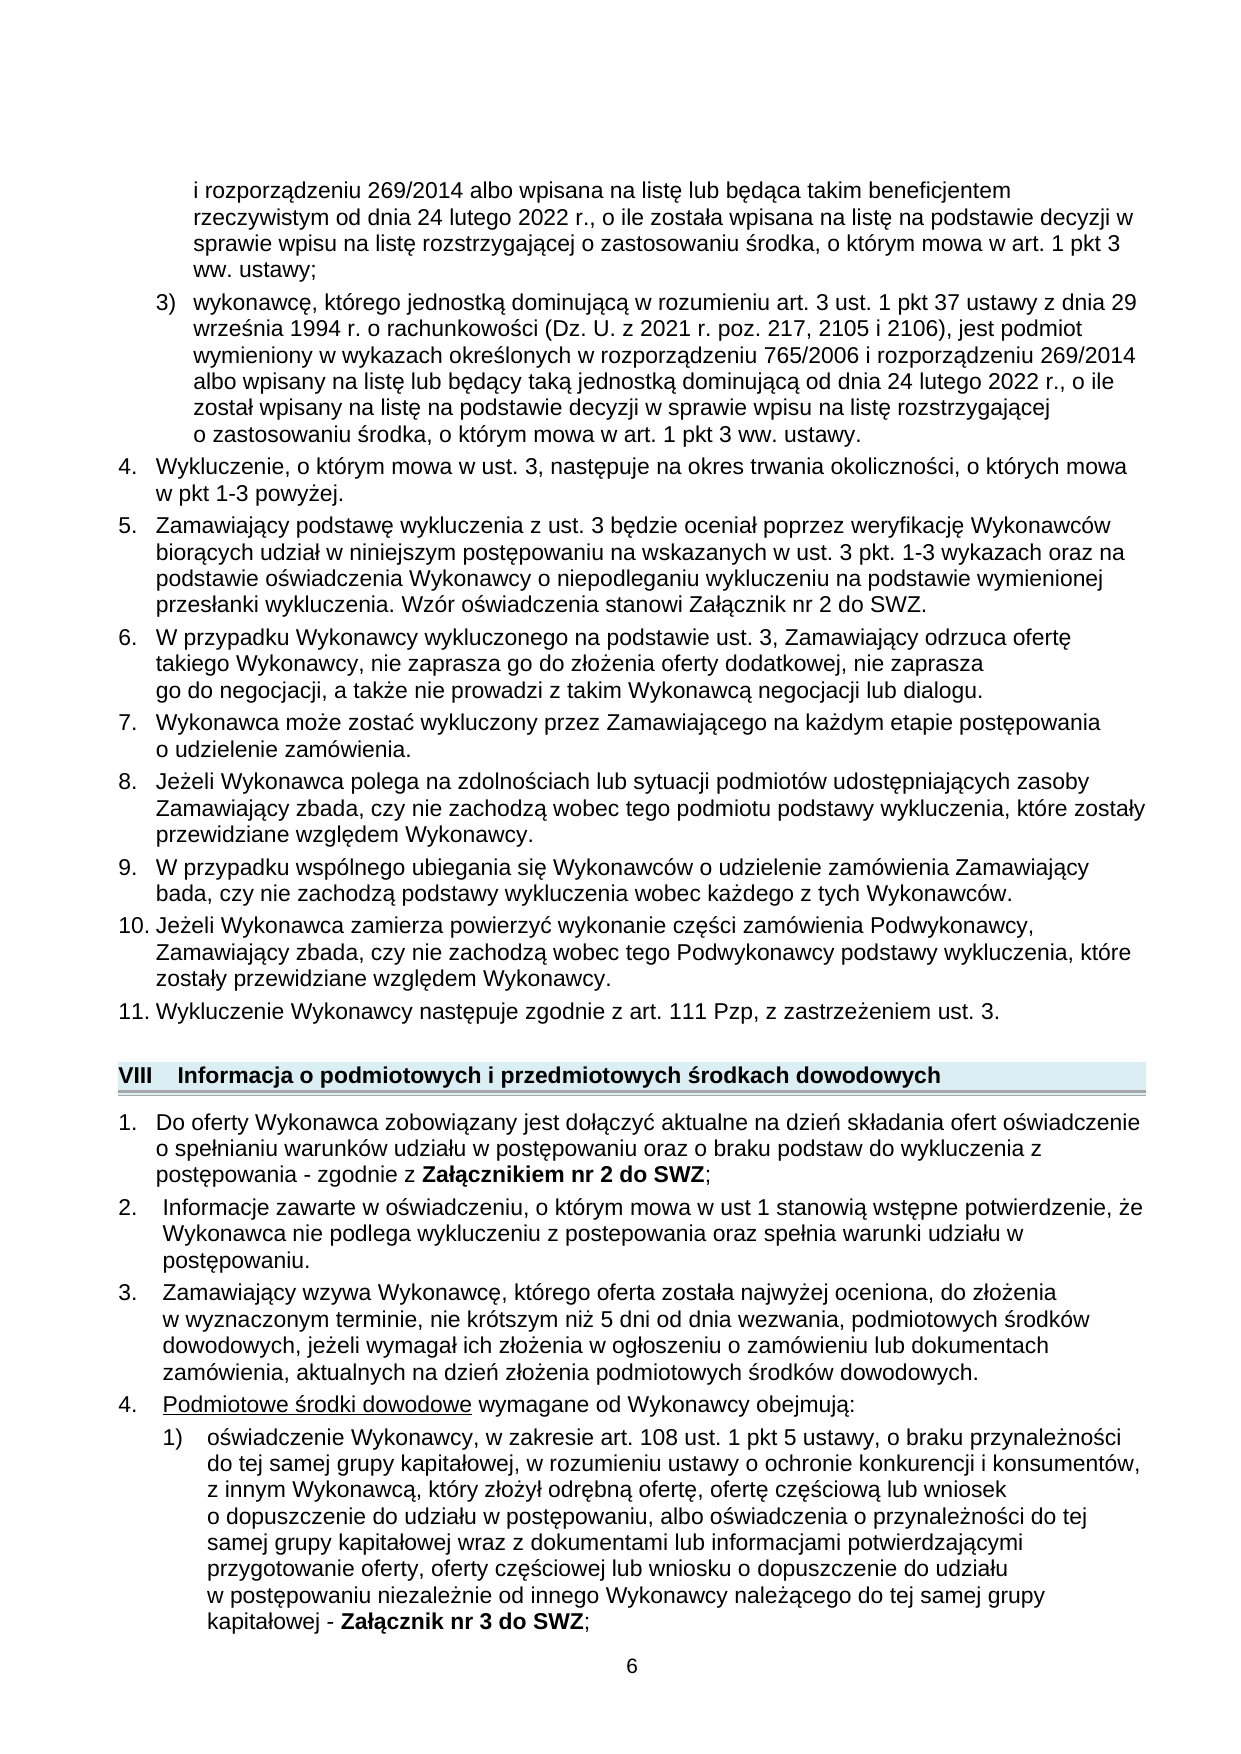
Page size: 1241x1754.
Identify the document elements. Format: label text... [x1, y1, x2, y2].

list wykonawcę, którego jednostką dominującą w rozumieniu art. 3 ust. 1 pkt 37 ustawy z dnia 29 września 1994 r. o rachunkowości (Dz. U. z 2021 r. poz. 217, 2105 i 2106), jest podmiot wymieniony w wykazach określonych w rozporządzeniu 765/2006 i rozporządzeniu 269/2014 albo wpisany na listę lub będący taką jednostką dominującą od dnia 24 lutego 2022 r., o ile został wpisany na listę na podstawie decyzji w sprawie wpisu na listę rozstrzygającej o zastosowaniu środka, o którym mowa w art. 1 pkt 3 ww. ustawy. [156, 289, 1146, 447]
list Zamawiający wzywa Wykonawcę, którego oferta została najwyżej oceniona, do złożenia w wyznaczonym terminie, nie krótszym niż 5 dni od dnia wezwania, podmiotowych środków dowodowych, jeżeli wymagał ich złożenia w ogłoszeniu o zamówieniu lub dokumentach zamówienia, aktualnych na dzień złożenia podmiotowych środków dowodowych. [118, 1279, 1146, 1385]
list Wykonawca może zostać wykluczony przez Zamawiającego na każdym etapie postępowania o udzielenie zamówienia. [118, 709, 1146, 762]
list Wykluczenie Wykonawcy następuje zgodnie z art. 111 Pzp, z zastrzeżeniem ust. 3. [118, 998, 1146, 1024]
list W przypadku Wykonawcy wykluczonego na podstawie ust. 3, Zamawiający odrzuca ofertę takiego Wykonawcy, nie zaprasza go do złożenia oferty dodatkowej, nie zaprasza go do negocjacji, a także nie prowadzi z takim Wykonawcą negocjacji lub dialogu. [118, 624, 1146, 703]
list W przypadku wspólnego ubiegania się Wykonawców o udzielenie zamówienia Zamawiający bada, czy nie zachodzą podstawy wykluczenia wobec każdego z tych Wykonawców. [118, 853, 1146, 906]
list oświadczenie Wykonawcy, w zakresie art. 108 ust. 1 pkt 5 ustawy, o braku przynależności do tej samej grupy kapitałowej, w rozumieniu ustawy o ochronie konkurencji i konsumentów, z innym Wykonawcą, który złożył odrębną ofertę, ofertę częściową lub wniosek o dopuszczenie do udziału w postępowaniu, albo oświadczenia o przynależności do tej samej grupy kapitałowej wraz z dokumentami lub informacjami potwierdzającymi przygotowanie oferty, oferty częściowej lub wniosku o dopuszczenie do udziału w postępowaniu niezależnie od innego Wykonawcy należącego do tej samej grupy kapitałowej - Załącznik nr 3 do SWZ; [162, 1424, 1146, 1634]
list Do oferty Wykonawca zobowiązany jest dołączyć aktualne na dzień składania ofert oświadczenie o spełnianiu warunków udziału w postępowaniu oraz o braku podstaw do wykluczenia z postępowania - zgodnie z Załącznikiem nr 2 do SWZ; [118, 1109, 1146, 1188]
list Wykluczenie, o którym mowa w ust. 3, następuje na okres trwania okoliczności, o których mowa w pkt 1-3 powyżej. [118, 453, 1146, 506]
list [156, 177, 1146, 283]
list Zamawiający podstawę wykluczenia z ust. 3 będzie oceniał poprzez weryfikację Wykonawców biorących udział w niniejszym postępowaniu na wskazanych w ust. 3 pkt. 1-3 wykazach oraz na podstawie oświadczenia Wykonawcy o niepodleganiu wykluczeniu na podstawie wymienionej przesłanki wykluczenia. Wzór oświadczenia stanowi Załącznik nr 2 do SWZ. [118, 512, 1146, 618]
list Jeżeli Wykonawca zamierza powierzyć wykonanie części zamówienia Podwykonawcy, Zamawiający zbada, czy nie zachodzą wobec tego Podwykonawcy podstawy wykluczenia, które zostały przewidziane względem Wykonawcy. [118, 912, 1146, 991]
list Informacje zawarte w oświadczeniu, o którym mowa w ust 1 stanowią wstępne potwierdzenie, że Wykonawca nie podlega wykluczeniu z postepowania oraz spełnia warunki udziału w postępowaniu. [118, 1194, 1146, 1273]
text VIII Informacja o podmiotowych i przedmiotowych środkach dowodowych [118, 1062, 1146, 1090]
list Jeżeli Wykonawca polega na zdolnościach lub sytuacji podmiotów udostępniających zasoby Zamawiający zbada, czy nie zachodzą wobec tego podmiotu podstawy wykluczenia, które zostały przewidziane względem Wykonawcy. [118, 768, 1146, 847]
list Podmiotowe środki dowodowe wymagane od Wykonawcy obejmują: [118, 1391, 1146, 1417]
